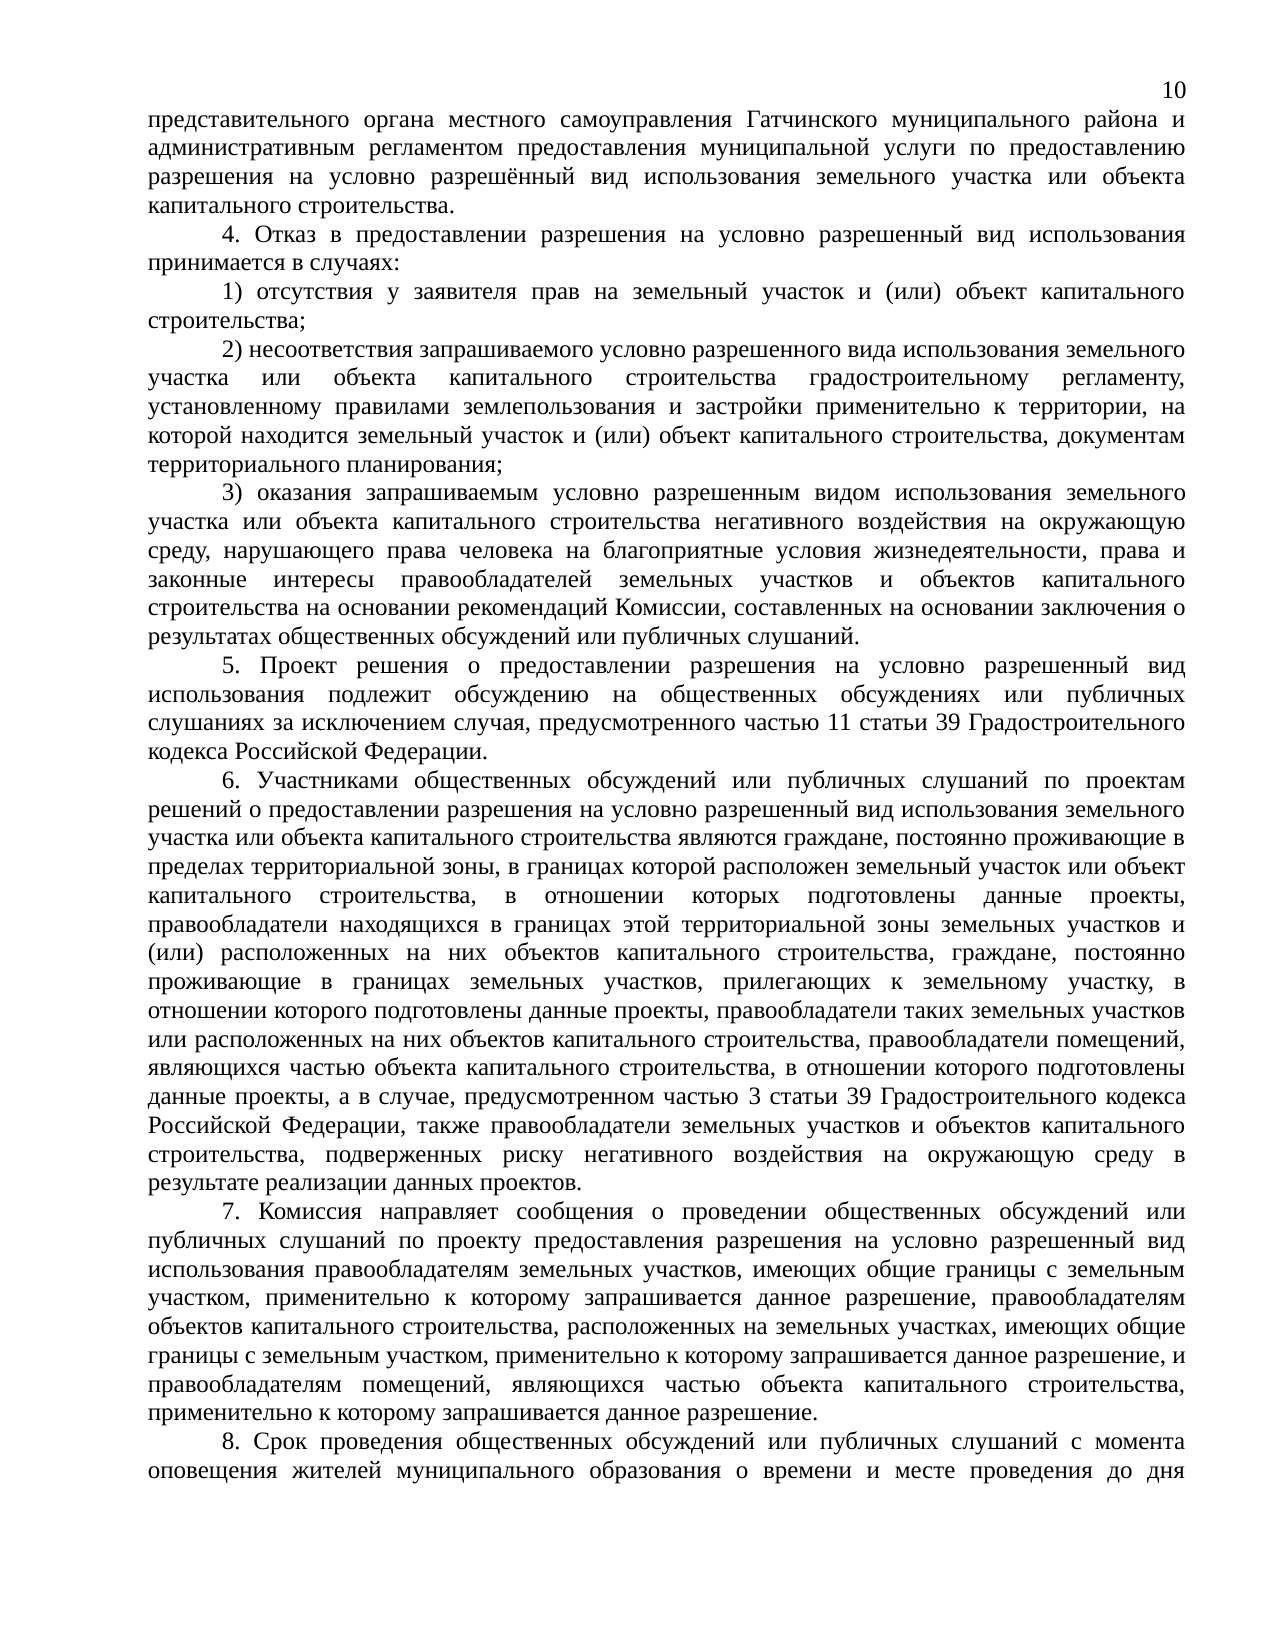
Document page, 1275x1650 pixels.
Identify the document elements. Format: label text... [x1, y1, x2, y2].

text 4. Отказ в предоставлении разрешения на условно разрешенный вид использования принимается в случаях: [148, 219, 1186, 276]
text 7. Комиссия направляет сообщения о проведении общественных обсуждений или публичных слушаний по проекту предоставления разрешения на условно разрешенный вид использования правообладателям земельных участков, имеющих общие границы с земельным участком, применительно к которому запрашивается данное разрешение, правообладателям объектов капитального строительства, расположенных на земельных участках, имеющих общие границы с земельным участком, применительно к которому запрашивается данное разрешение, и правообладателям помещений, являющихся частью объекта капитального строительства, применительно к которому запрашивается данное разрешение. [148, 1196, 1186, 1426]
text 6. Участниками общественных обсуждений или публичных слушаний по проектам решений о предоставлении разрешения на условно разрешенный вид использования земельного участка или объекта капитального строительства являются граждане, постоянно проживающие в пределах территориальной зоны, в границах которой расположен земельный участок или объект капитального строительства, в отношении которых подготовлены данные проекты, правообладатели находящихся в границах этой территориальной зоны земельных участков и (или) расположенных на них объектов капитального строительства, граждане, постоянно проживающие в границах земельных участков, прилегающих к земельному участку, в отношении которого подготовлены данные проекты, правообладатели таких земельных участков или расположенных на них объектов капитального строительства, правообладатели помещений, являющихся частью объекта капитального строительства, в отношении которого подготовлены данные проекты, а в случае, предусмотренном частью 3 статьи 39 Градостроительного кодекса Российской Федерации, также правообладатели земельных участков и объектов капитального строительства, подверженных риску негативного воздействия на окружающую среду в результате реализации данных проектов. [148, 765, 1186, 1196]
text 3) оказания запрашиваемым условно разрешенным видом использования земельного участка или объекта капитального строительства негативного воздействия на окружающую среду, нарушающего права человека на благоприятные условия жизнедеятельности, права и законные интересы правообладателей земельных участков и объектов капитального строительства на основании рекомендаций Комиссии, составленных на основании заключения о результатах общественных обсуждений или публичных слушаний. [148, 477, 1186, 650]
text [148, 104, 1186, 219]
text 5. Проект решения о предоставлении разрешения на условно разрешенный вид использования подлежит обсуждению на общественных обсуждениях или публичных слушаниях за исключением случая, предусмотренного частью 11 статьи 39 Градостроительного кодекса Российской Федерации. [148, 650, 1186, 765]
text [148, 1426, 1186, 1484]
text 2) несоответствия запрашиваемого условно разрешенного вида использования земельного участка или объекта капитального строительства градостроительному регламенту, установленному правилами землепользования и застройки применительно к территории, на которой находится земельный участок и (или) объект капитального строительства, документам территориального планирования; [148, 334, 1186, 477]
text 1) отсутствия у заявителя прав на земельный участок и (или) объект капитального строительства; [148, 276, 1186, 334]
